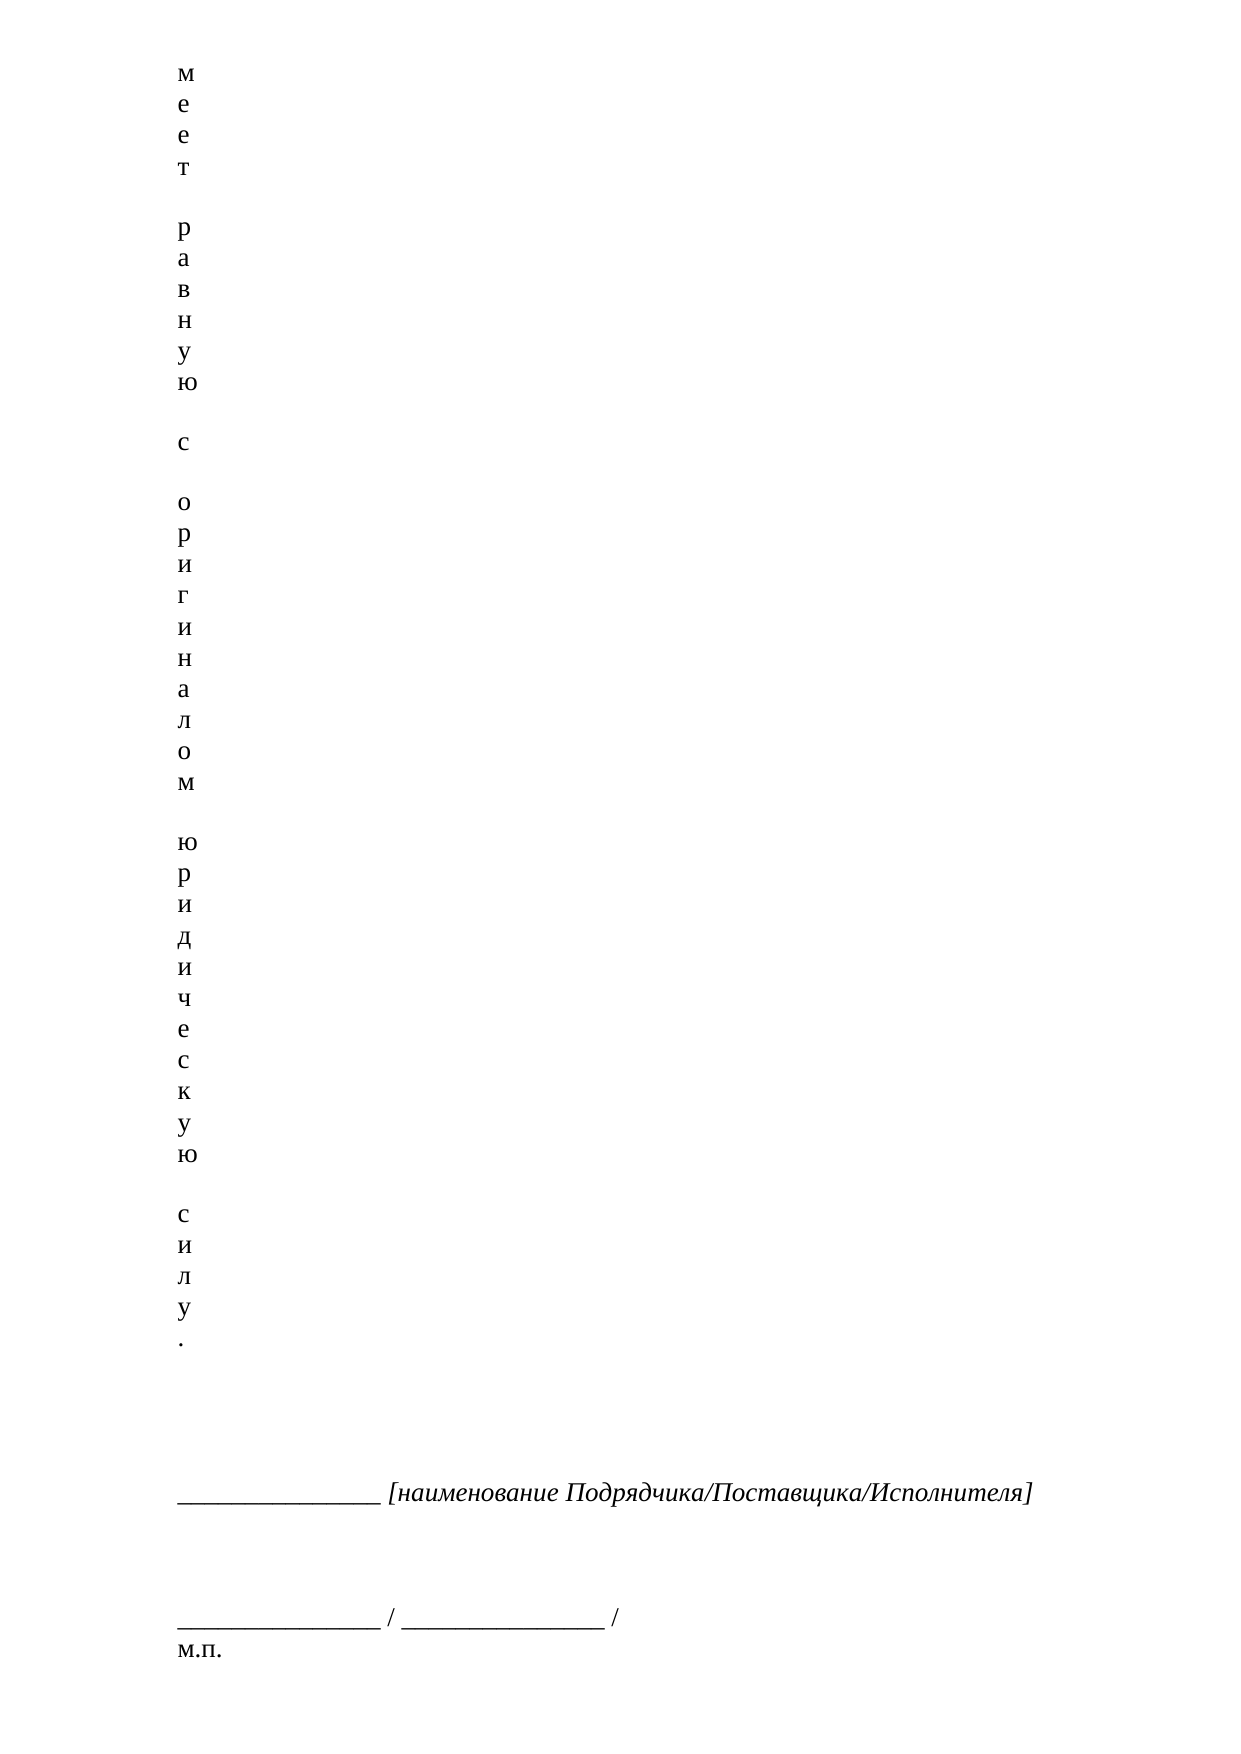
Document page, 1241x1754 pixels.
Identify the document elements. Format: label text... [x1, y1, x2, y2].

text _______________ / _______________ / [177, 1601, 1152, 1632]
text м.п. [177, 1632, 1152, 1663]
text _______________ [наименование Подрядчика/Поставщика/Исполнителя] [177, 1477, 1152, 1508]
